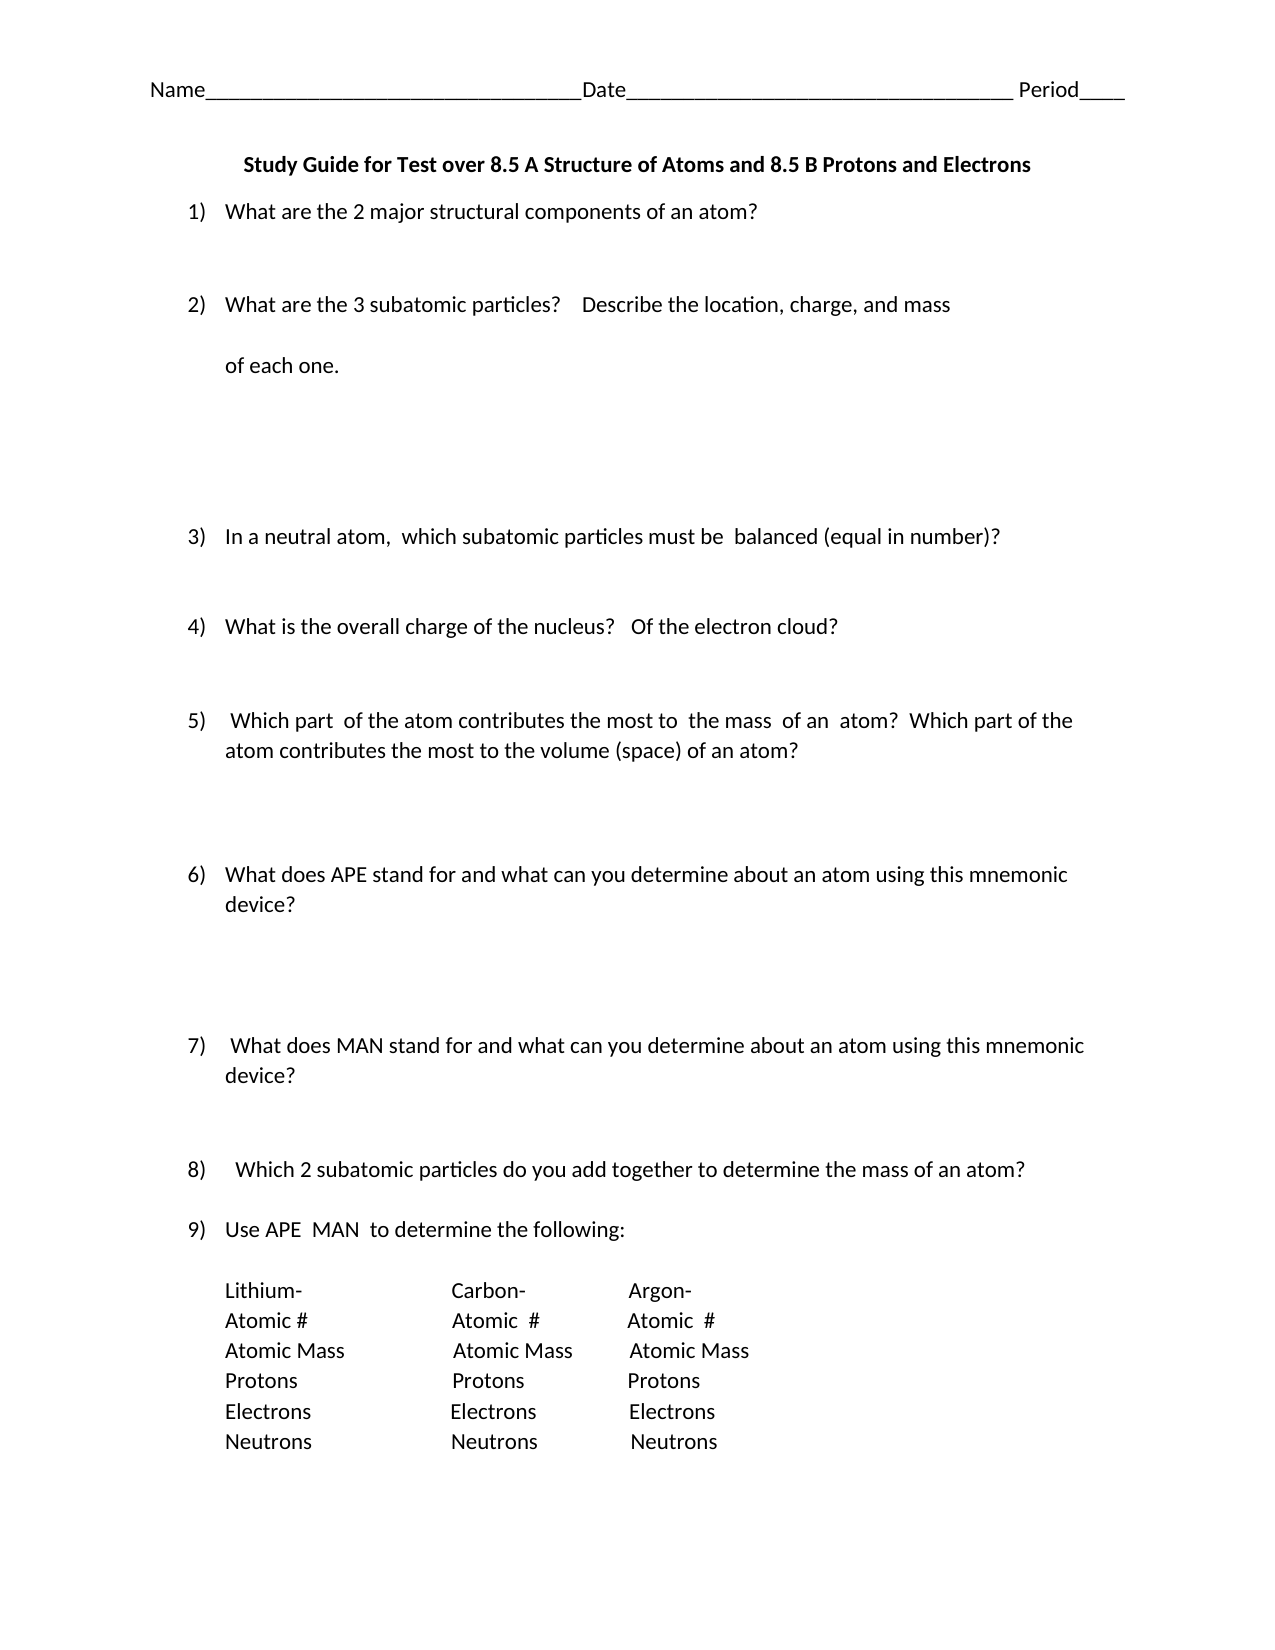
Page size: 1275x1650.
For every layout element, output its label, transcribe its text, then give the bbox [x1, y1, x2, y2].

list What is the overall charge of the nucleus? Of the electron cloud? [187, 612, 1125, 641]
list What does APE stand for and what can you determine about an atom using this mnemonic device? [187, 860, 1125, 919]
list Which 2 subatomic particles do you add together to determine the mass of an atom? [187, 1155, 1125, 1183]
list What are the 2 major structural components of an atom? [187, 197, 1125, 225]
list Which part of the atom contributes the most to the mass of an atom? Which part of the atom contributes the most to the volume (space) of an atom? [187, 706, 1125, 764]
list Neutrons Neutrons Neutrons [225, 1427, 1125, 1455]
text Study Guide for Test over 8.5 A Structure of Atoms and 8.5 B Protons and Electrons [150, 150, 1125, 178]
list of each one. [225, 351, 1125, 379]
list Electrons Electrons Electrons [225, 1397, 1125, 1425]
list Atomic Mass Atomic Mass Atomic Mass [225, 1336, 1125, 1364]
list Protons Protons Protons [225, 1367, 1125, 1395]
list Use APE MAN to determine the following: [187, 1216, 1125, 1244]
list What does MAN stand for and what can you determine about an atom using this mnemonic device? [187, 1031, 1125, 1089]
list In a neutral atom, which subatomic particles must be balanced (equal in number)? [187, 522, 1125, 550]
list What are the 3 subatomic particles? Describe the location, charge, and mass [187, 291, 1125, 319]
list Lithium- Carbon- Argon- [225, 1276, 1125, 1304]
list Atomic # Atomic # Atomic # [225, 1306, 1125, 1334]
